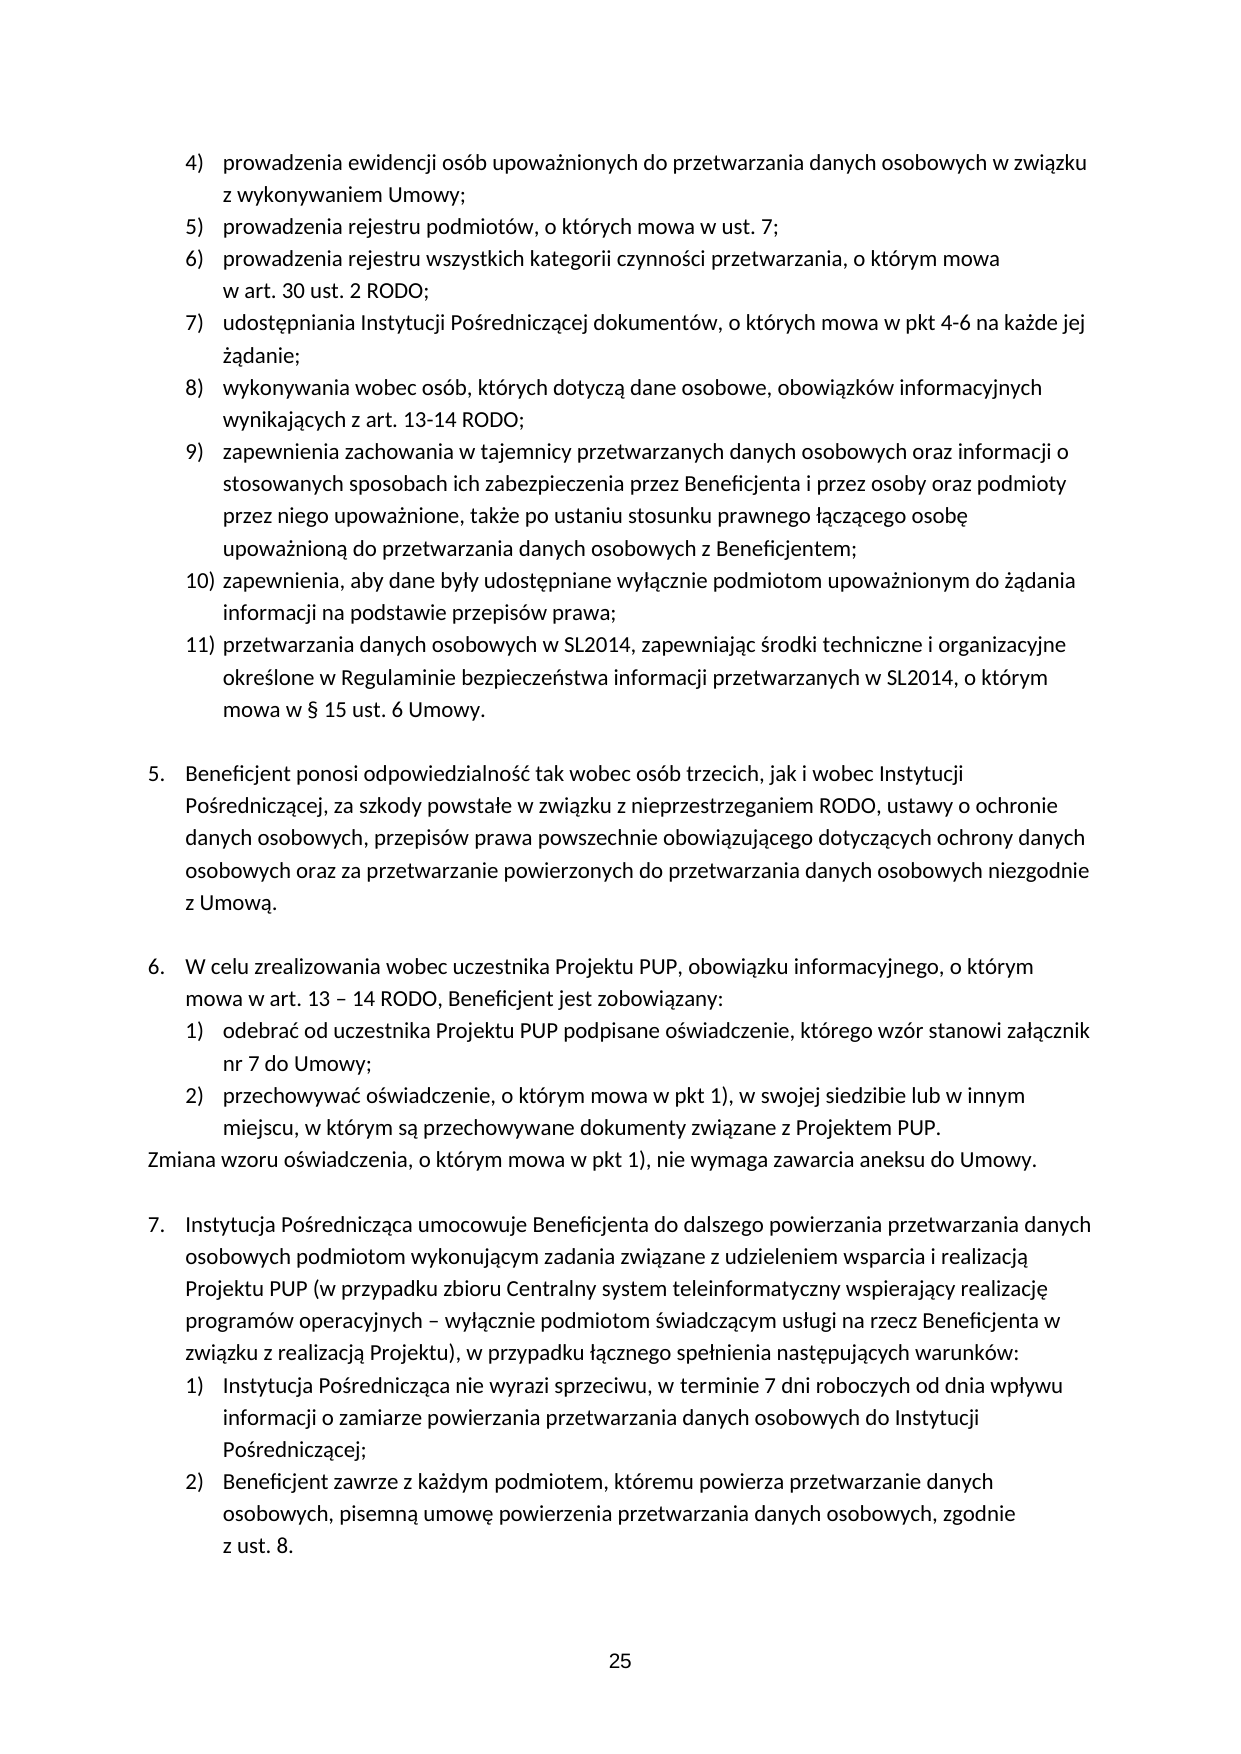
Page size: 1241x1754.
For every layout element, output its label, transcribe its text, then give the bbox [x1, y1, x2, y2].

list przetwarzania danych osobowych w SL2014, zapewniając środki techniczne i organizacyjne określone w Regulaminie bezpieczeństwa informacji przetwarzanych w SL2014, o którym mowa w § 15 ust. 6 Umowy. [185, 630, 1093, 723]
list udostępniania Instytucji Pośredniczącej dokumentów, o których mowa w pkt 4-6 na każde jej żądanie; [185, 308, 1093, 369]
list prowadzenia ewidencji osób upoważnionych do przetwarzania danych osobowych w związku z wykonywaniem Umowy; [185, 148, 1093, 208]
list wykonywania wobec osób, których dotyczą dane osobowe, obowiązków informacyjnych wynikających z art. 13-14 RODO; [185, 373, 1093, 433]
list prowadzenia rejestru wszystkich kategorii czynności przetwarzania, o którym mowa w art. 30 ust. 2 RODO; [185, 244, 1093, 304]
list zapewnienia zachowania w tajemnicy przetwarzanych danych osobowych oraz informacji o stosowanych sposobach ich zabezpieczenia przez Beneficjenta i przez osoby oraz podmioty przez niego upoważnione, także po ustaniu stosunku prawnego łączącego osobę upoważnioną do przetwarzania danych osobowych z Beneficjentem; [185, 437, 1093, 562]
list Instytucja Pośrednicząca umocowuje Beneficjenta do dalszego powierzania przetwarzania danych osobowych podmiotom wykonującym zadania związane z udzieleniem wsparcia i realizacją Projektu PUP (w przypadku zbioru Centralny system teleinformatyczny wspierający realizację programów operacyjnych – wyłącznie podmiotom świadczącym usługi na rzecz Beneficjenta w związku z realizacją Projektu), w przypadku łącznego spełnienia następujących warunków: [148, 1210, 1093, 1367]
list odebrać od uczestnika Projektu PUP podpisane oświadczenie, którego wzór stanowi załącznik nr 7 do Umowy; [185, 1017, 1093, 1077]
list prowadzenia rejestru podmiotów, o których mowa w ust. 7; [185, 212, 1093, 240]
list Beneficjent zawrze z każdym podmiotem, któremu powierza przetwarzanie danych osobowych, pisemną umowę powierzenia przetwarzania danych osobowych, zgodnie z ust. 8. [185, 1467, 1093, 1560]
list zapewnienia, aby dane były udostępniane wyłącznie podmiotom upoważnionym do żądania informacji na podstawie przepisów prawa; [185, 566, 1093, 626]
list W celu zrealizowania wobec uczestnika Projektu PUP, obowiązku informacyjnego, o którym mowa w art. 13 – 14 RODO, Beneficjent jest zobowiązany: [148, 952, 1093, 1012]
list Beneficjent ponosi odpowiedzialność tak wobec osób trzecich, jak i wobec Instytucji Pośredniczącej, za szkody powstałe w związku z nieprzestrzeganiem RODO, ustawy o ochronie danych osobowych, przepisów prawa powszechnie obowiązującego dotyczących ochrony danych osobowych oraz za przetwarzanie powierzonych do przetwarzania danych osobowych niezgodnie z Umową. [148, 759, 1093, 916]
list Instytucja Pośrednicząca nie wyrazi sprzeciwu, w terminie 7 dni roboczych od dnia wpływu informacji o zamiarze powierzania przetwarzania danych osobowych do Instytucji Pośredniczącej; [185, 1371, 1093, 1463]
text Zmiana wzoru oświadczenia, o którym mowa w pkt 1), nie wymaga zawarcia aneksu do Umowy. [148, 1145, 1093, 1173]
list przechowywać oświadczenie, o którym mowa w pkt 1), w swojej siedzibie lub w innym miejscu, w którym są przechowywane dokumenty związane z Projektem PUP. [185, 1081, 1093, 1141]
